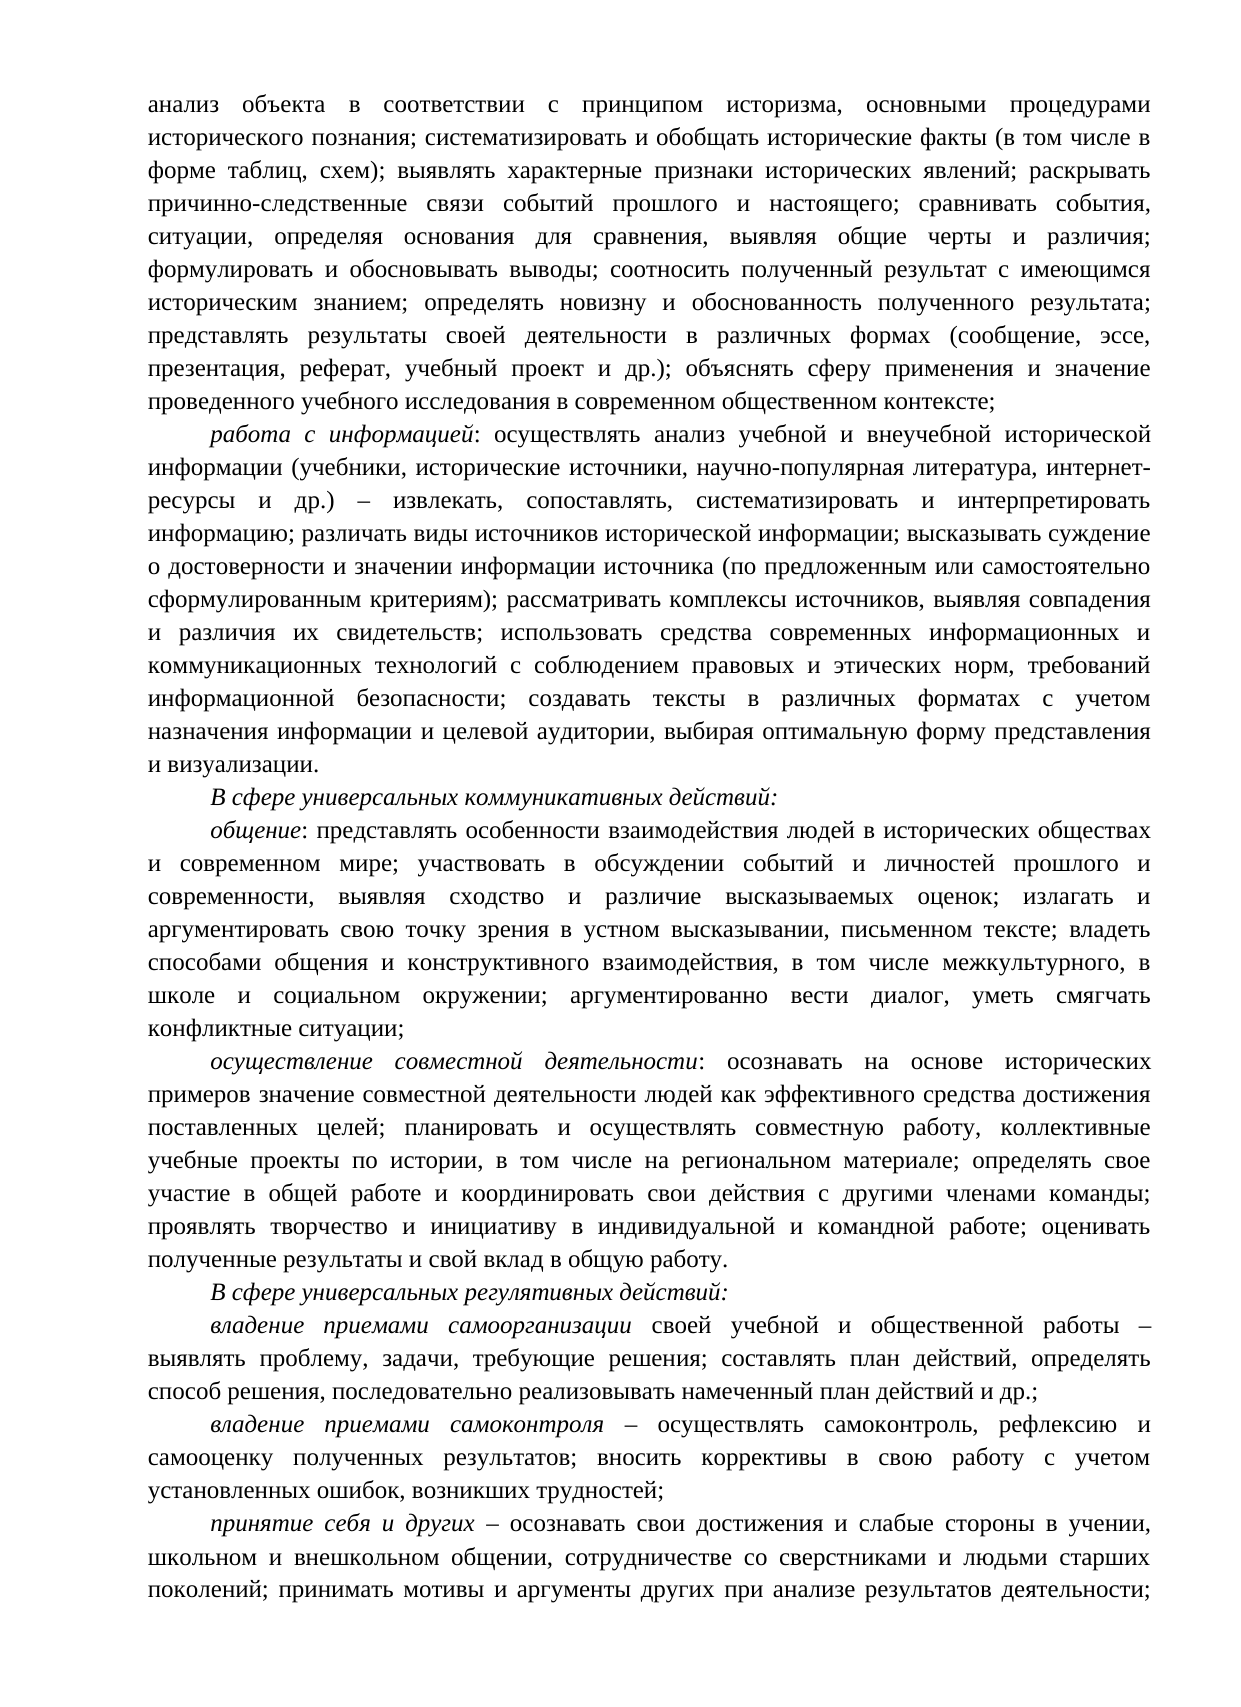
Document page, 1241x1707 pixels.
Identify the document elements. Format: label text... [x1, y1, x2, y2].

text общение: представлять особенности взаимодействия людей в исторических обществах и современном мире; участвовать в обсуждении событий и личностей прошлого и современности, выявляя сходство и различие высказываемых оценок; излагать и аргументировать свою точку зрения в устном высказывании, письменном тексте; владеть способами общения и конструктивного взаимодействия, в том числе межкультурного, в школе и социальном окружении; аргументированно вести диалог, уметь смягчать конфликтные ситуации; [148, 815, 1152, 1042]
text работа с информацией: осуществлять анализ учебной и внеучебной исторической информации (учебники, исторические источники, научно-популярная литература, интернет-ресурсы и др.) – извлекать, сопоставлять, систематизировать и интерпретировать информацию; различать виды источников исторической информации; высказывать суждение о достоверности и значении информации источника (по предложенным или самостоятельно сформулированным критериям); рассматривать комплексы источников, выявляя совпадения и различия их свидетельств; использовать средства современных информационных и коммуникационных технологий с соблюдением правовых и этических норм, требований информационной безопасности; создавать тексты в различных форматах с учетом назначения информации и целевой аудитории, выбирая оптимальную форму представления и визуализации. [148, 419, 1152, 778]
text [148, 1508, 1152, 1603]
text осуществление совместной деятельности: осознавать на основе исторических примеров значение совместной деятельности людей как эффективного средства достижения поставленных целей; планировать и осуществлять совместную работу, коллективные учебные проекты по истории, в том числе на региональном материале; определять свое участие в общей работе и координировать свои действия с другими членами команды; проявлять творчество и инициативу в индивидуальной и командной работе; оценивать полученные результаты и свой вклад в общую работу. [148, 1046, 1152, 1273]
text В сфере универсальных коммуникативных действий: [148, 782, 1152, 811]
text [148, 89, 1152, 414]
text владение приемами самоконтроля – осуществлять самоконтроль, рефлексию и самооценку полученных результатов; вносить коррективы в свою работу с учетом установленных ошибок, возникших трудностей; [148, 1409, 1152, 1504]
text владение приемами самоорганизации своей учебной и общественной работы – выявлять проблему, задачи, требующие решения; составлять план действий, определять способ решения, последовательно реализовывать намеченный план действий и др.; [148, 1310, 1152, 1405]
text В сфере универсальных регулятивных действий: [148, 1277, 1152, 1306]
